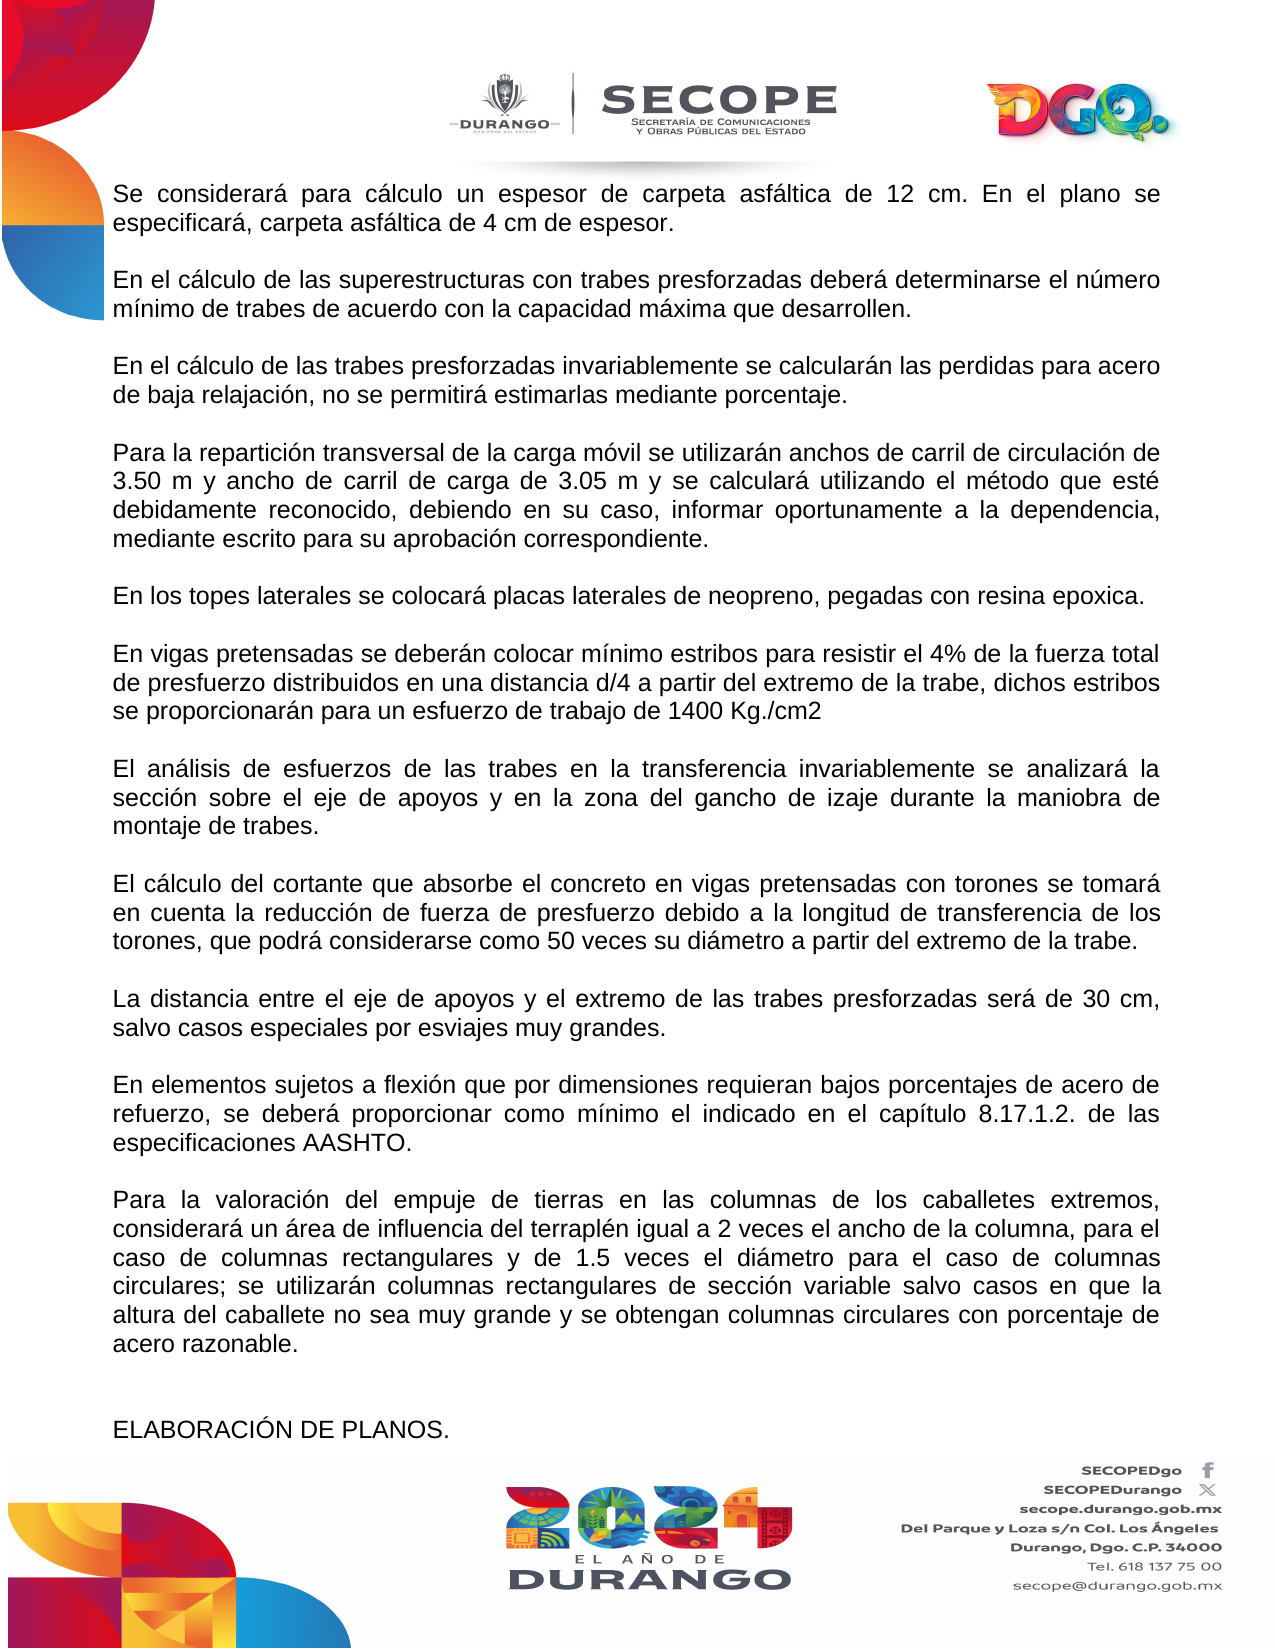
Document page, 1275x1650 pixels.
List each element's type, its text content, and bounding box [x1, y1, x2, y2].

text Se considerará para cálculo un espesor de carpeta asfáltica de 12 cm. En el plano se especificará, carpeta asfáltica de 4 cm de espesor. [112, 179, 1162, 236]
text En el cálculo de las superestructuras con trabes presforzadas deberá determinarse el número mínimo de trabes de acuerdo con la capacidad máxima que desarrollen. [112, 265, 1162, 322]
text En elementos sujetos a flexión que por dimensiones requieran bajos porcentajes de acero de refuerzo, se deberá proporcionar como mínimo el indicado en el capítulo 8.17.1.2. de las especificaciones AASHTO. [112, 1070, 1162, 1156]
picture [2, 0, 1275, 323]
text En vigas pretensadas se deberán colocar mínimo estribos para resistir el 4% de la fuerza total de presfuerzo distribuidos en una distancia d/4 a partir del extremo de la trabe, dichos estribos se proporcionarán para un esfuerzo de trabajo de 1400 Kg./cm2 [112, 639, 1162, 725]
text En el cálculo de las trabes presforzadas invariablemente se calcularán las perdidas para acero de baja relajación, no se permitirá estimarlas mediante porcentaje. [112, 351, 1162, 409]
text Para la valoración del empuje de tierras en las columnas de los caballetes extremos, considerará un área de influencia del terraplén igual a 2 veces el ancho de la columna, para el caso de columnas rectangulares y de 1.5 veces el diámetro para el caso de columnas circulares; se utilizarán columnas rectangulares de sección variable salvo casos en que la altura del caballete no sea muy grande y se obtengan columnas circulares con porcentaje de acero razonable. [112, 1185, 1162, 1357]
picture [8, 1455, 1275, 1648]
text En los topes laterales se colocará placas laterales de neopreno, pegadas con resina epoxica. [112, 581, 1162, 610]
text El análisis de esfuerzos de las trabes en la transferencia invariablemente se analizará la sección sobre el eje de apoyos y en la zona del gancho de izaje durante la maniobra de montaje de trabes. [112, 754, 1162, 840]
text La distancia entre el eje de apoyos y el extremo de las trabes presforzadas será de 30 cm, salvo casos especiales por esviajes muy grandes. [112, 984, 1162, 1041]
text Para la repartición transversal de la carga móvil se utilizarán anchos de carril de circulación de 3.50 m y ancho de carril de carga de 3.05 m y se calculará utilizando el método que esté debidamente reconocido, debiendo en su caso, informar oportunamente a la dependencia, mediante escrito para su aprobación correspondiente. [112, 437, 1162, 552]
text El cálculo del cortante que absorbe el concreto en vigas pretensadas con torones se tomará en cuenta la reducción de fuerza de presfuerzo debido a la longitud de transferencia de los torones, que podrá considerarse como 50 veces su diámetro a partir del extremo de la trabe. [112, 869, 1162, 955]
text ELABORACIÓN DE PLANOS. [112, 1415, 1162, 1444]
